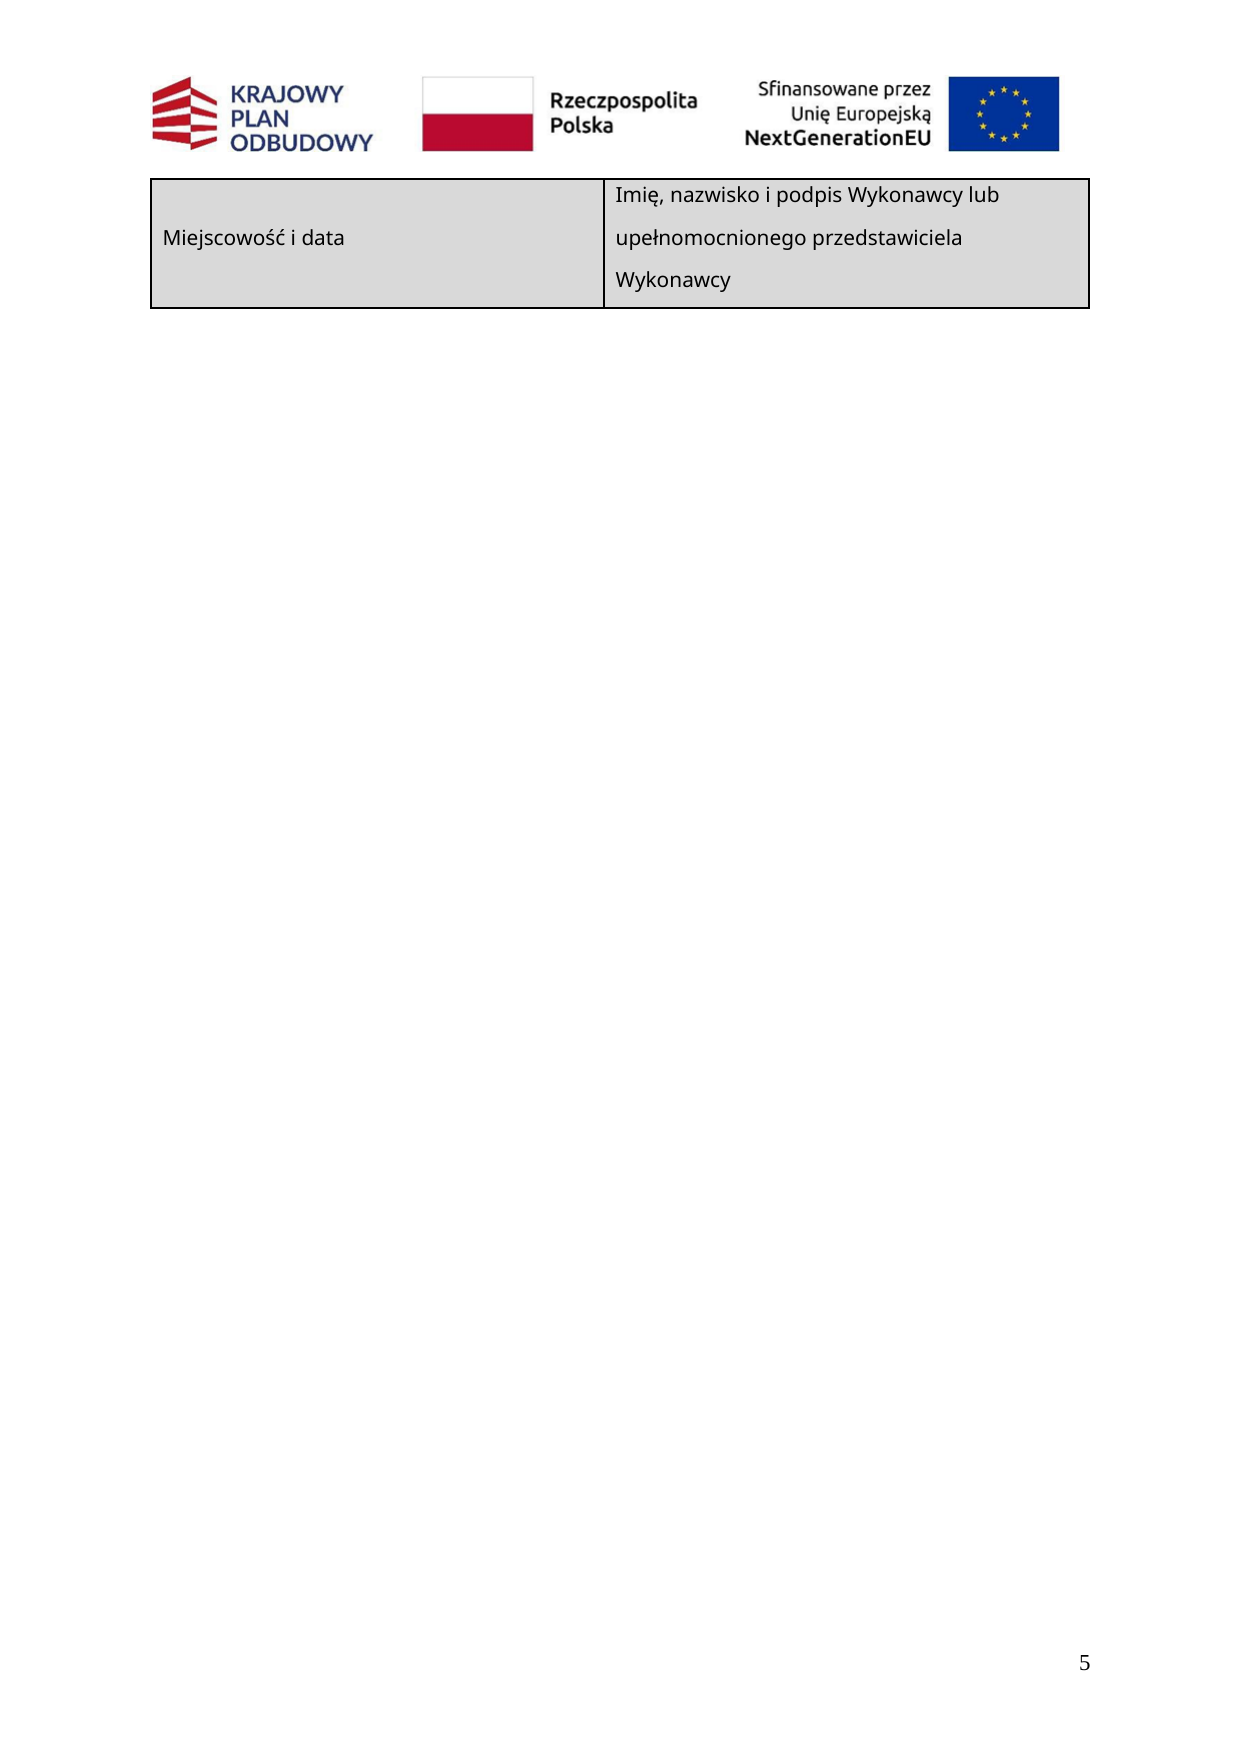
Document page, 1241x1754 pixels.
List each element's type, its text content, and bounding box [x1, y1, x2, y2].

table_cell Miejscowość i data [152, 180, 603, 307]
table_cell Imię, nazwisko i podpis Wykonawcy lub upełnomocnionego przedstawiciela Wykonawcy [605, 180, 1088, 307]
picture [150, 75, 1065, 152]
